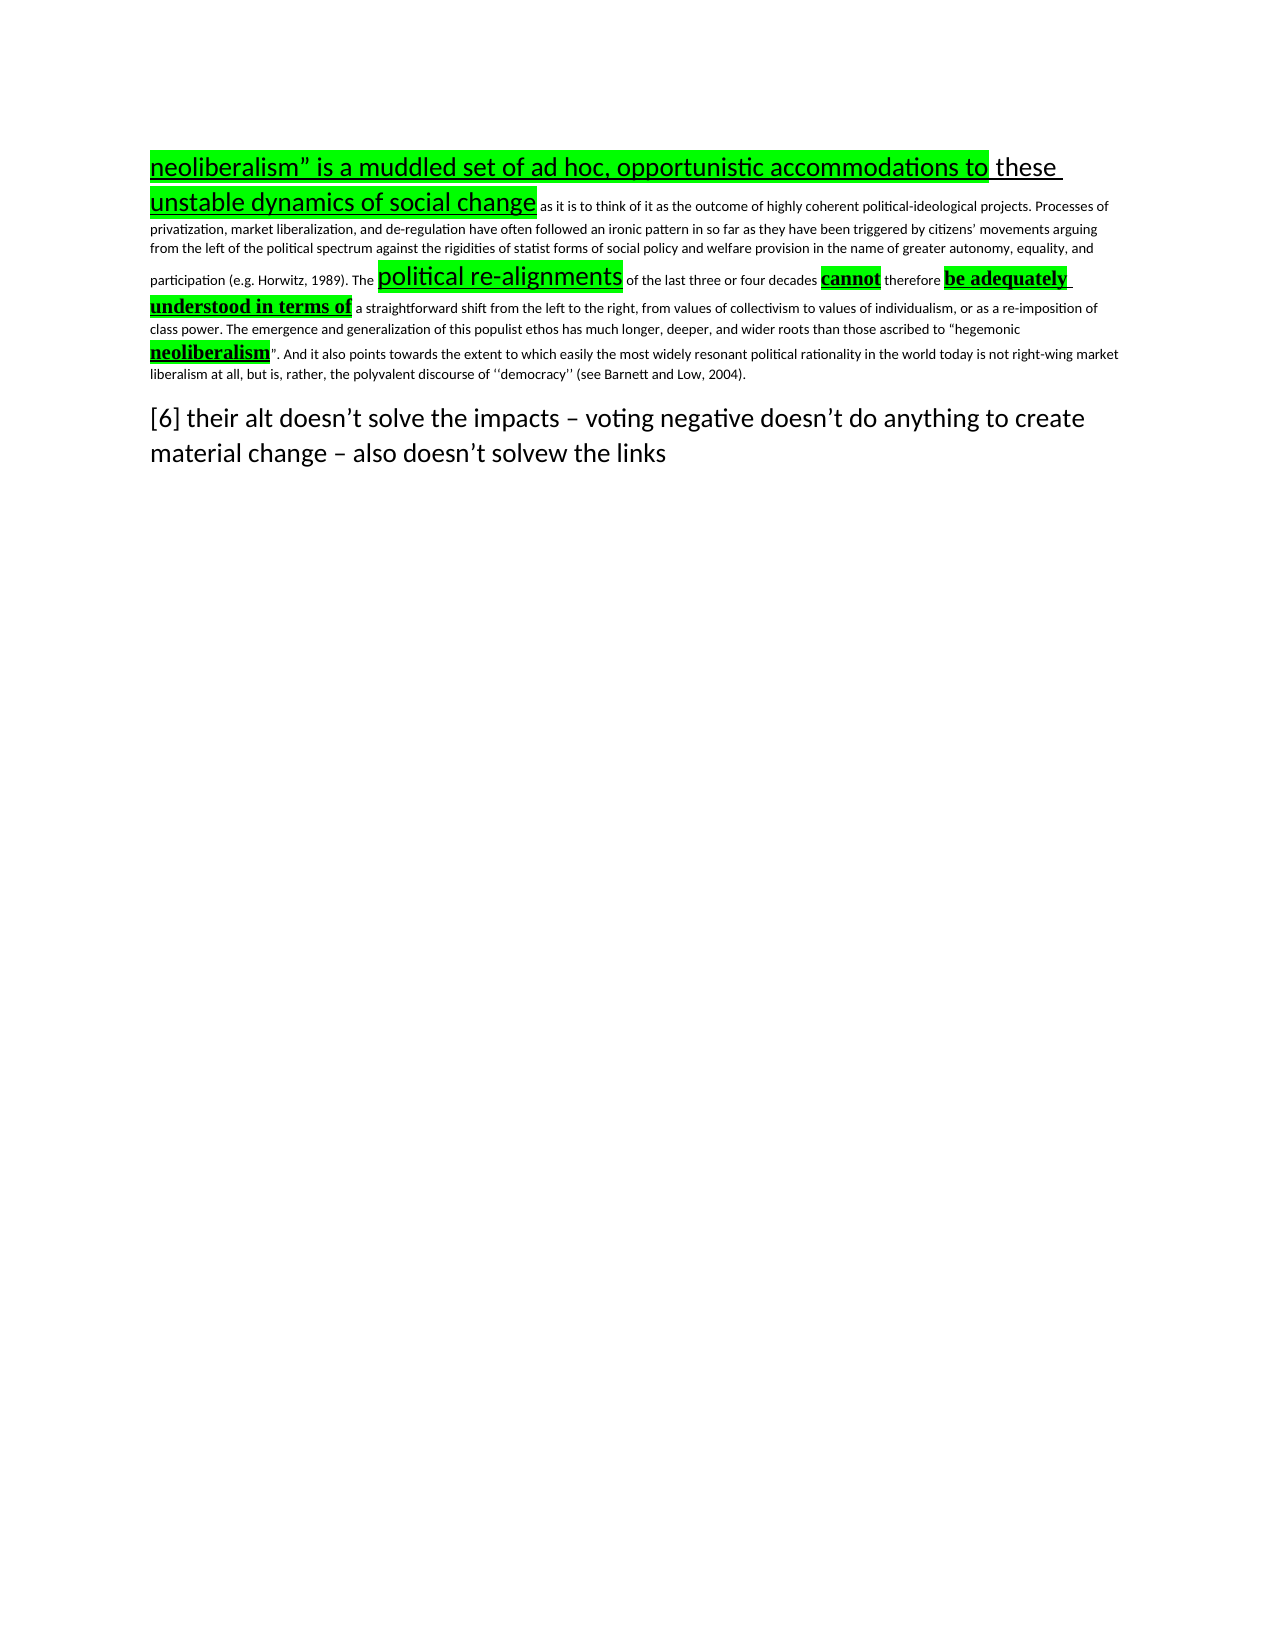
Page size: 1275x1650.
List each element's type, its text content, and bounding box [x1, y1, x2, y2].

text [150, 150, 1125, 383]
text [6] their alt doesn’t solve the impacts – voting negative doesn’t do anything to create material change – also doesn’t solvew the links [150, 401, 1125, 469]
